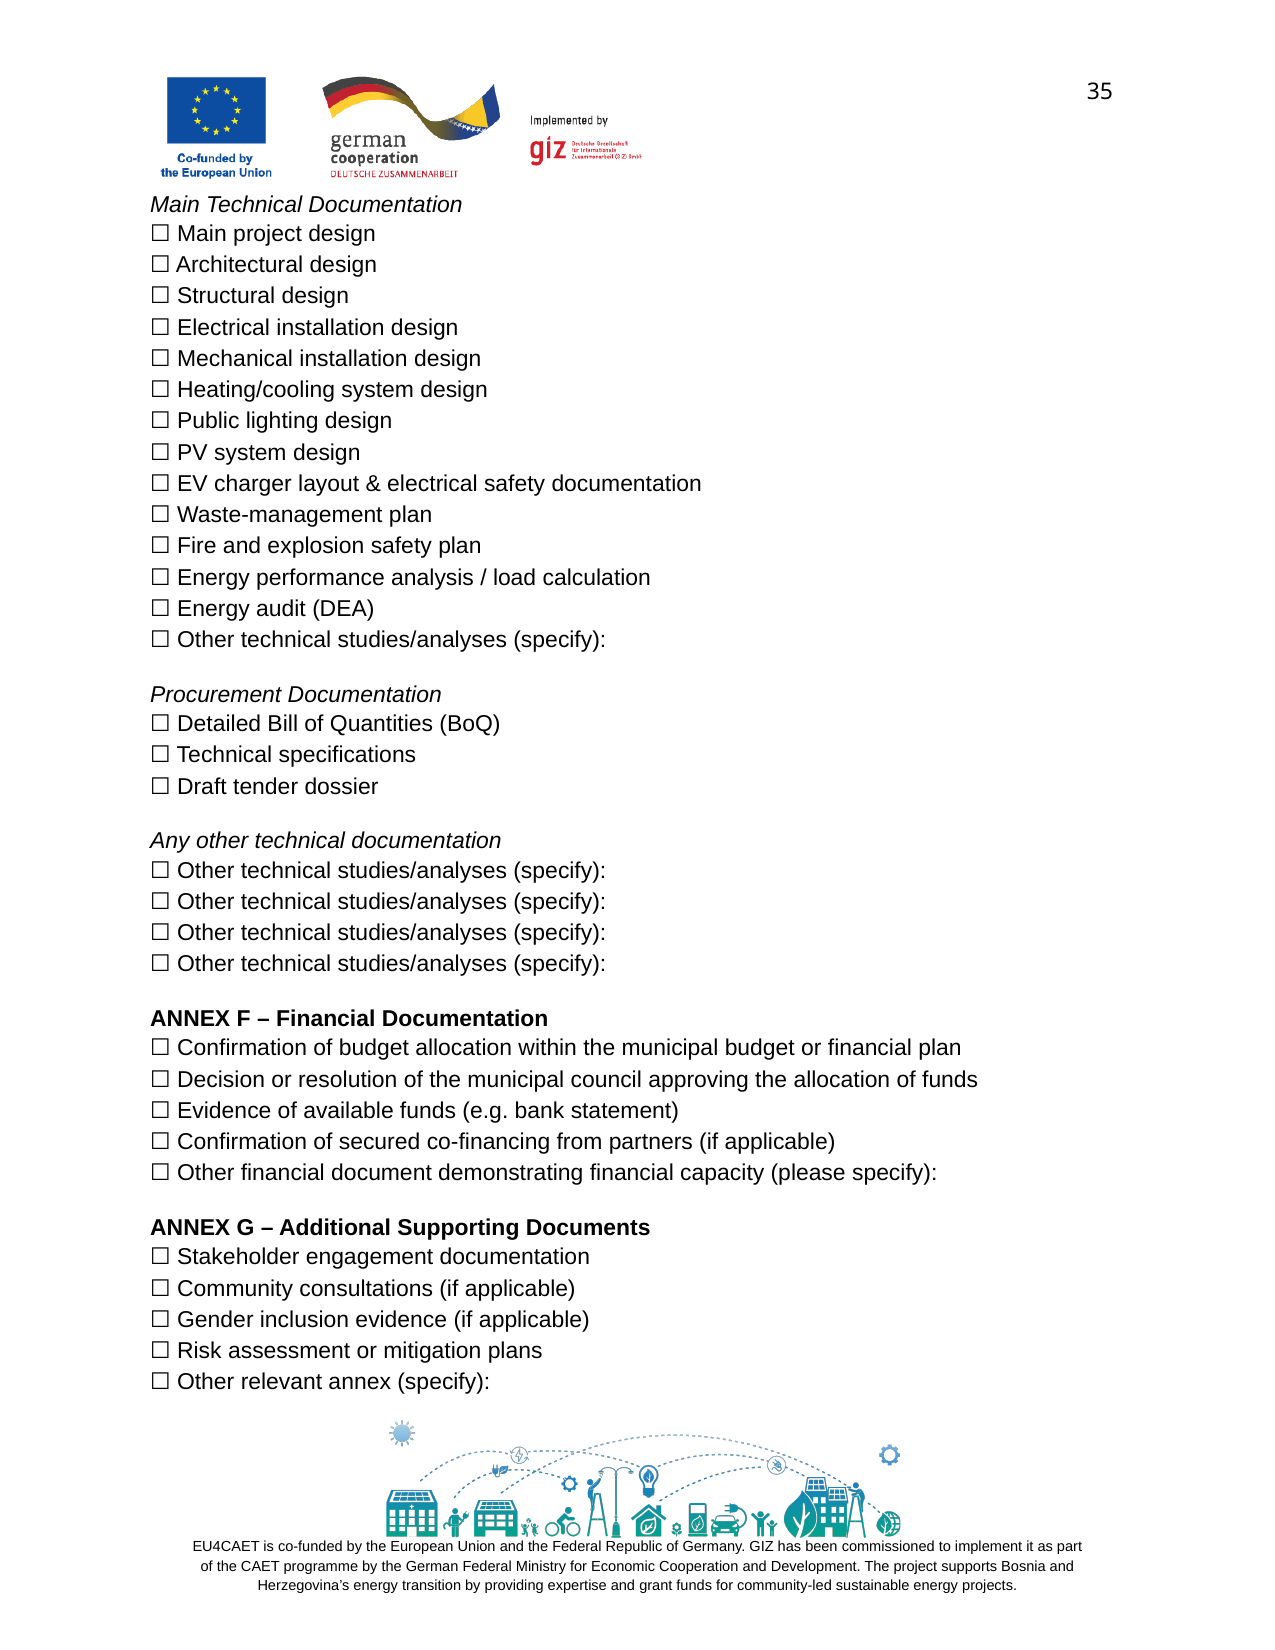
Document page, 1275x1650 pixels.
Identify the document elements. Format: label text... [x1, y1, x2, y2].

text ANNEX F – Financial Documentation [150, 1005, 1137, 1031]
text Other technical studies/analyses (specify): [150, 947, 1137, 979]
text Detailed Bill of Quantities (BoQ) Technical specifications Draft tender dossier [150, 707, 1137, 801]
text Confirmation of secured co-financing from partners (if applicable) [150, 1125, 1137, 1156]
text Confirmation of budget allocation within the municipal budget or financial plan [150, 1031, 1137, 1063]
text ANNEX G – Additional Supporting Documents [150, 1214, 1137, 1240]
text Decision or resolution of the municipal council approving the allocation of funds [150, 1063, 1137, 1094]
picture [386, 1420, 901, 1538]
text Other technical studies/analyses (specify): [150, 885, 1137, 916]
text Main project design [150, 217, 1137, 248]
text Energy audit (DEA) Other technical studies/analyses (specify): [150, 592, 1137, 654]
text Main Technical Documentation [150, 191, 1137, 217]
text Any other technical documentation [150, 827, 1137, 854]
text Evidence of available funds (e.g. bank statement) [150, 1094, 1137, 1125]
text Other technical studies/analyses (specify): [150, 854, 1137, 885]
text Other technical studies/analyses (specify): [150, 916, 1137, 947]
text Other financial document demonstrating financial capacity (please specify): [150, 1156, 1137, 1188]
text Procurement Documentation [150, 681, 1137, 707]
text Architectural design Structural design Electrical installation design Mechanical installation design Heating/cooling system design Public lighting design PV system design EV charger layout & electrical safety documentation Waste-management plan Fire and explosion safety plan Energy performance analysis / load calculation [150, 248, 1137, 592]
picture [160, 75, 642, 179]
text Stakeholder engagement documentation Community consultations (if applicable) Gender inclusion evidence (if applicable) Risk assessment or mitigation plans Other relevant annex (specify): [150, 1240, 1137, 1397]
